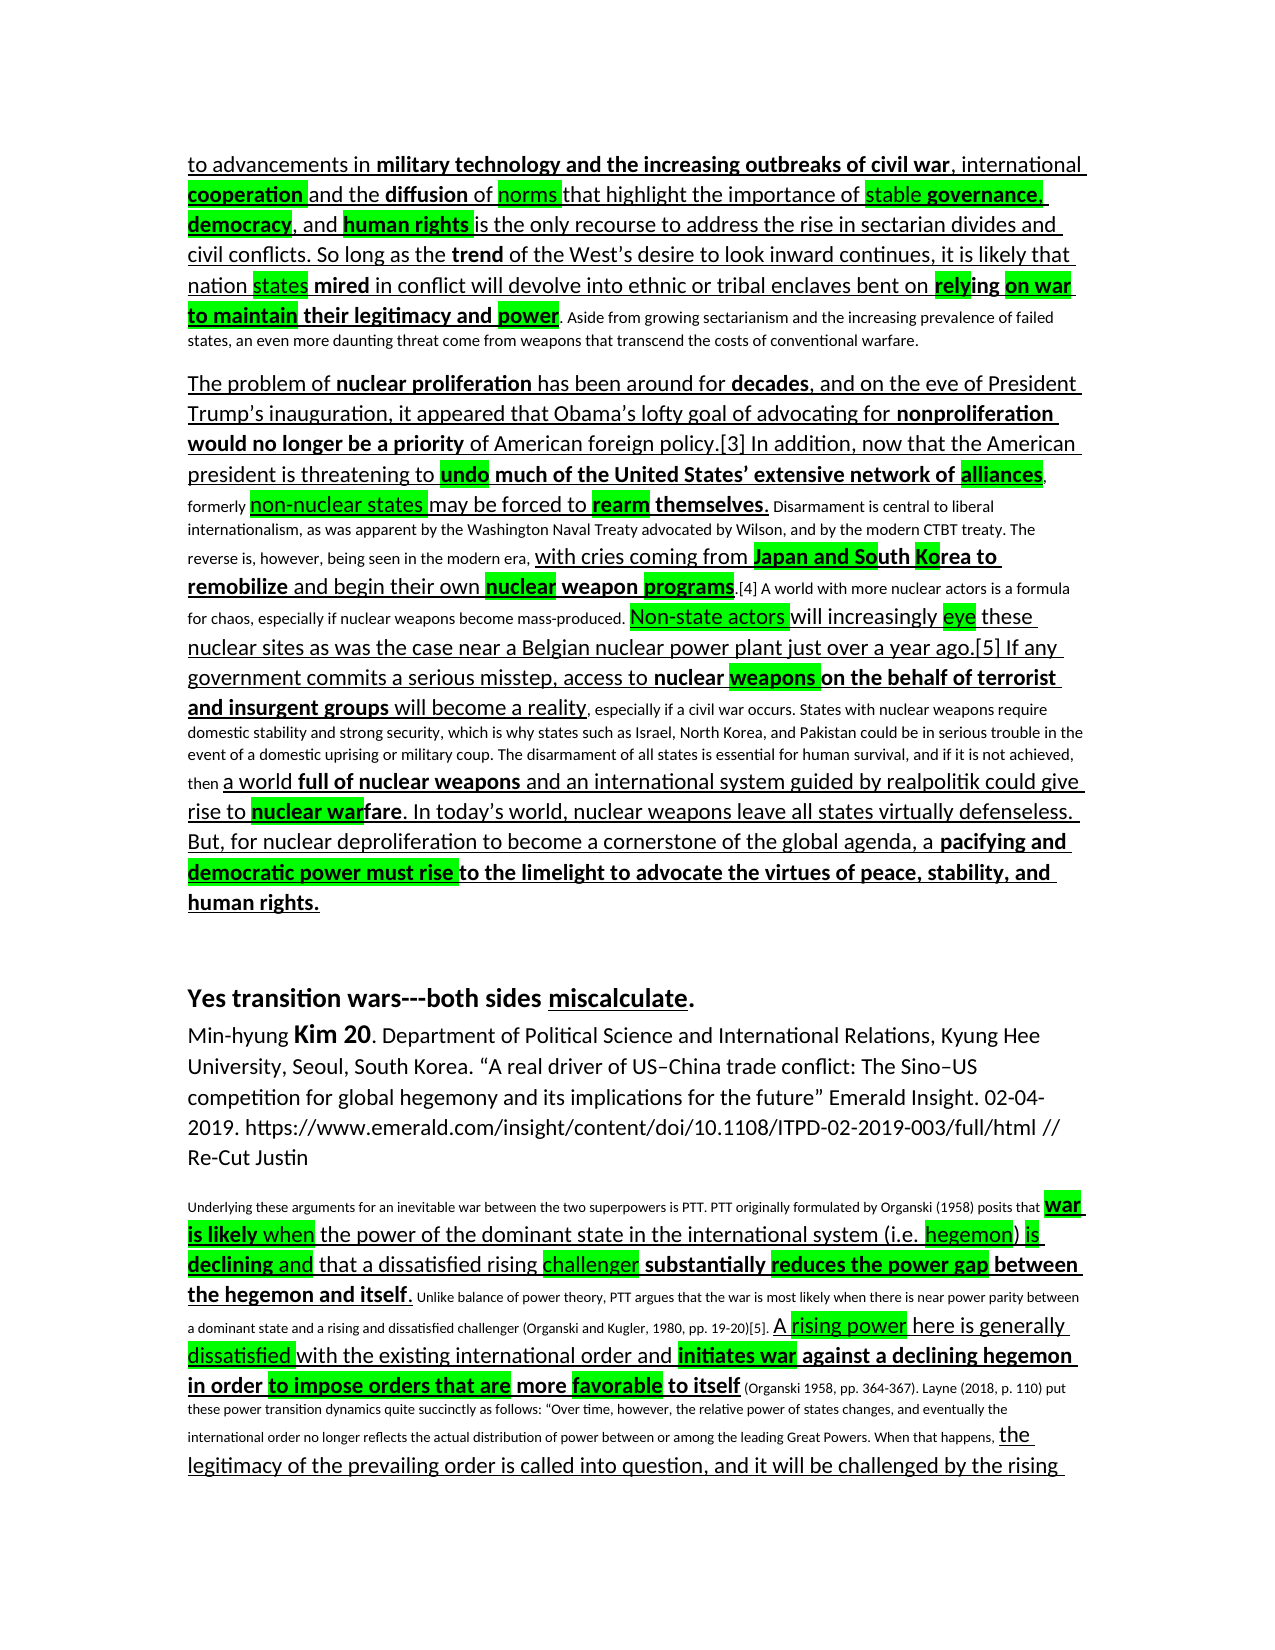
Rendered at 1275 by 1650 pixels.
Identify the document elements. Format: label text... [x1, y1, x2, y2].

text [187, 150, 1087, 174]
subtitle Yes transition wars---both sides miscalculate. [187, 982, 1087, 1015]
text The problem of nuclear proliferation has been around for decades, and on the eve of President Trump’s inauguration, it appeared that Obama’s lofty goal of advocating for nonproliferation would no longer be a priority of American foreign policy.[3] In addition, now that the American president is threatening to undo much of the United States’ extensive network of alliances, formerly non-nuclear states may be forced to rearm themselves. Disarmament is central to liberal internationalism, as was apparent by the Washington Naval Treaty advocated by Wilson, and by the modern CTBT treaty. The reverse is, however, being seen in the modern era, with cries coming from Japan and South Korea to remobilize and begin their own nuclear weapon programs.[4] A world with more nuclear actors is a formula for chaos, especially if nuclear weapons become mass-produced. Non-state actors will increasingly eye these nuclear sites as was the case near a Belgian nuclear power plant just over a year ago.[5] If any government commits a serious misstep, access to nuclear weapons on the behalf of terrorist and insurgent groups will become a reality, especially if a civil war occurs. States with nuclear weapons require domestic stability and strong security, which is why states such as Israel, North Korea, and Pakistan could be in serious trouble in the event of a domestic uprising or military coup. The disarmament of all states is essential for human survival, and if it is not achieved, then a world full of nuclear weapons and an international system guided by realpolitik could give rise to nuclear warfare. In today’s world, nuclear weapons leave all states virtually defenseless. But, for nuclear deproliferation to become a cornerstone of the global agenda, a pacifying and democratic power must rise to the limelight to advocate the virtues of peace, stability, and human rights. [187, 369, 1087, 916]
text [187, 1190, 1087, 1479]
text Min-hyung Kim 20. Department of Political Science and International Relations, Kyung Hee University, Seoul, South Korea. “A real driver of US–China trade conflict: The Sino–US competition for global hegemony and its implications for the future” Emerald Insight. 02-04-2019. https://www.emerald.com/insight/content/doi/10.1108/ITPD-02-2019-003/full/html // Re-Cut Justin [187, 1017, 1087, 1171]
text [187, 175, 1087, 351]
